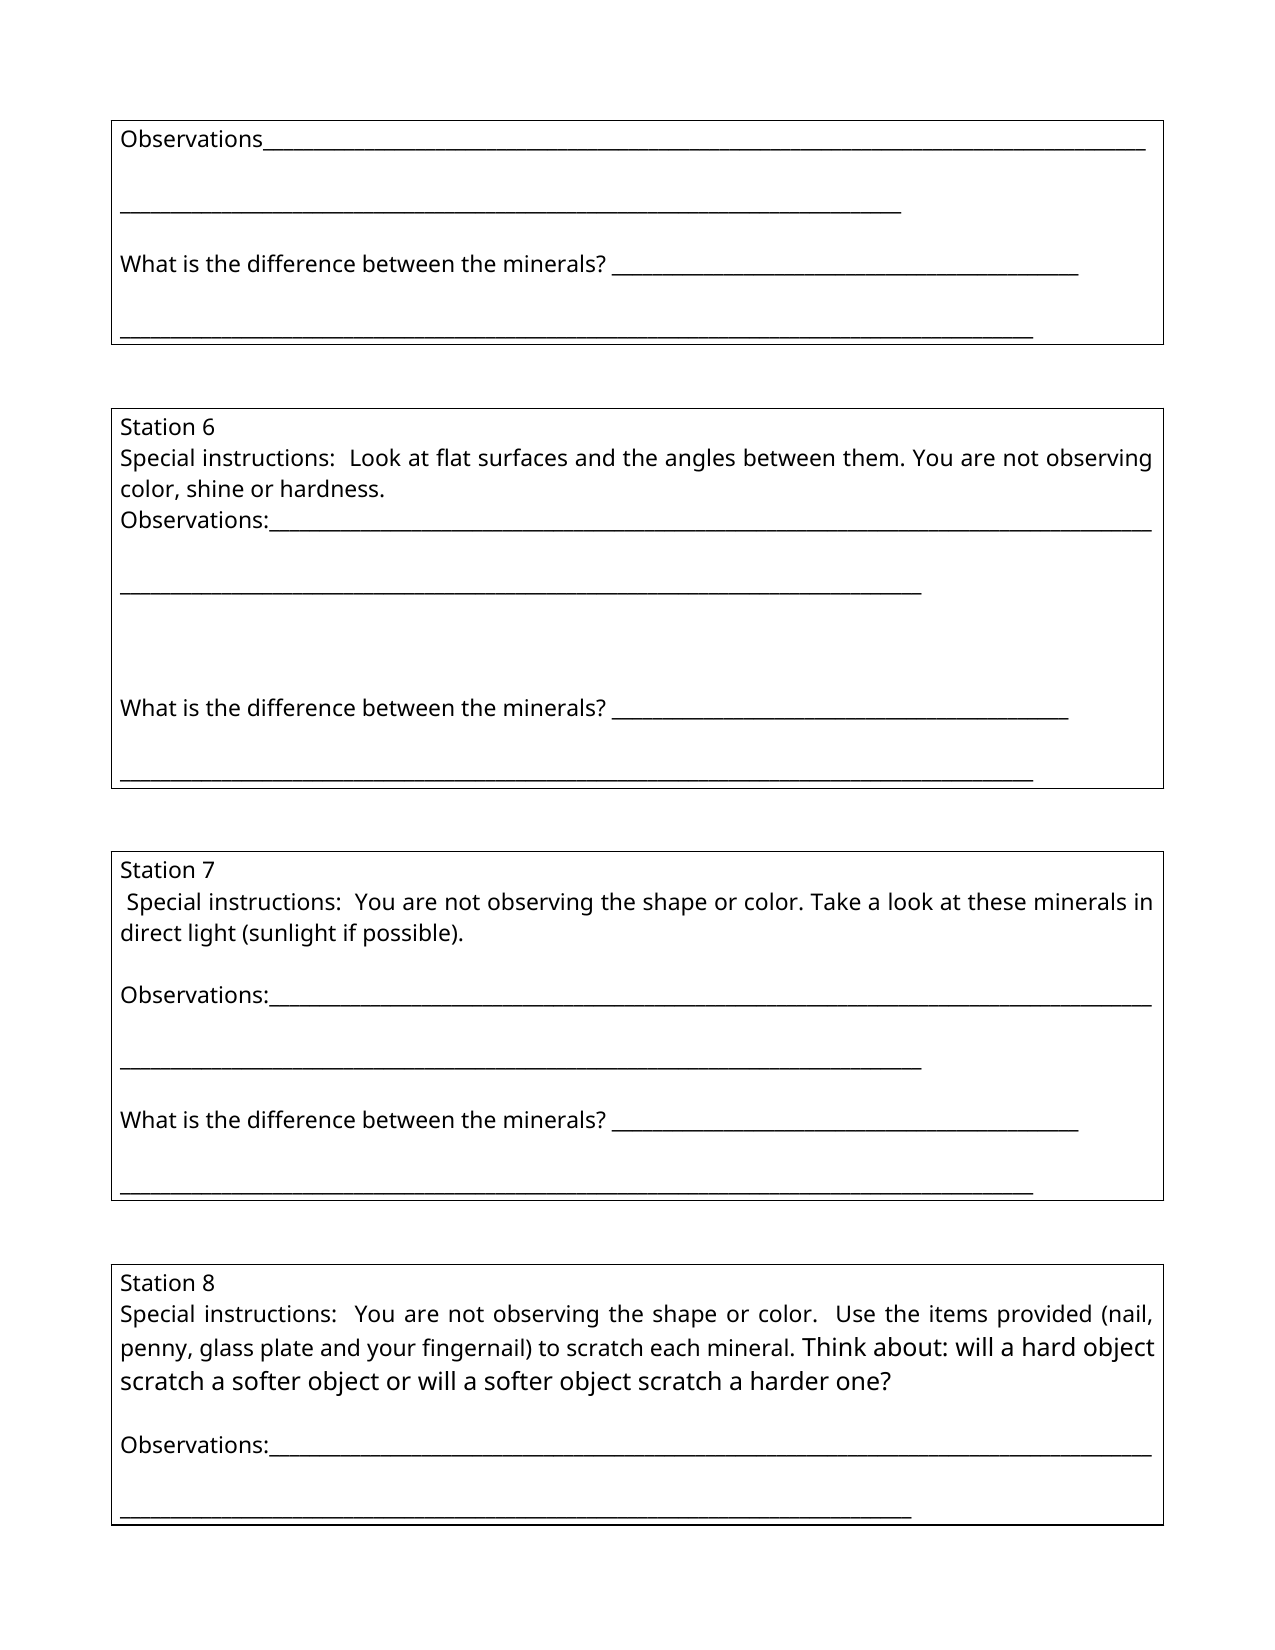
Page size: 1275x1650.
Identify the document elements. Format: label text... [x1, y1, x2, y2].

text What is the difference between the minerals? ______________________________________________ [112, 1101, 1163, 1136]
text Observations____________________________________________________________________________________________________________________________________________________________________ [112, 121, 1163, 217]
text Special instructions: Look at flat surfaces and the angles between them. You are not observing color, shine or hardness. [120, 442, 1155, 504]
text Observations:______________________________________________________________________________________________________________________________________________________________________ [120, 504, 1155, 598]
text What is the difference between the minerals? ______________________________________________ [112, 245, 1163, 279]
text Observations:______________________________________________________________________________________________________________________________________________________________________ [120, 979, 1155, 1073]
text Station 7 [112, 852, 1163, 886]
text __________________________________________________________________________________________ [112, 751, 1163, 788]
text __________________________________________________________________________________________ [112, 307, 1163, 344]
text Observations:_____________________________________________________________________________________________________________________________________________________________________ [112, 1426, 1163, 1524]
text Station 8 [112, 1265, 1163, 1298]
text __________________________________________________________________________________________ [112, 1164, 1163, 1200]
text Special instructions: You are not observing the shape or color. Take a look at these minerals in direct light (sunlight if possible). [120, 886, 1155, 948]
text What is the difference between the minerals? _____________________________________________ [112, 689, 1163, 723]
text Station 6 [112, 409, 1163, 442]
